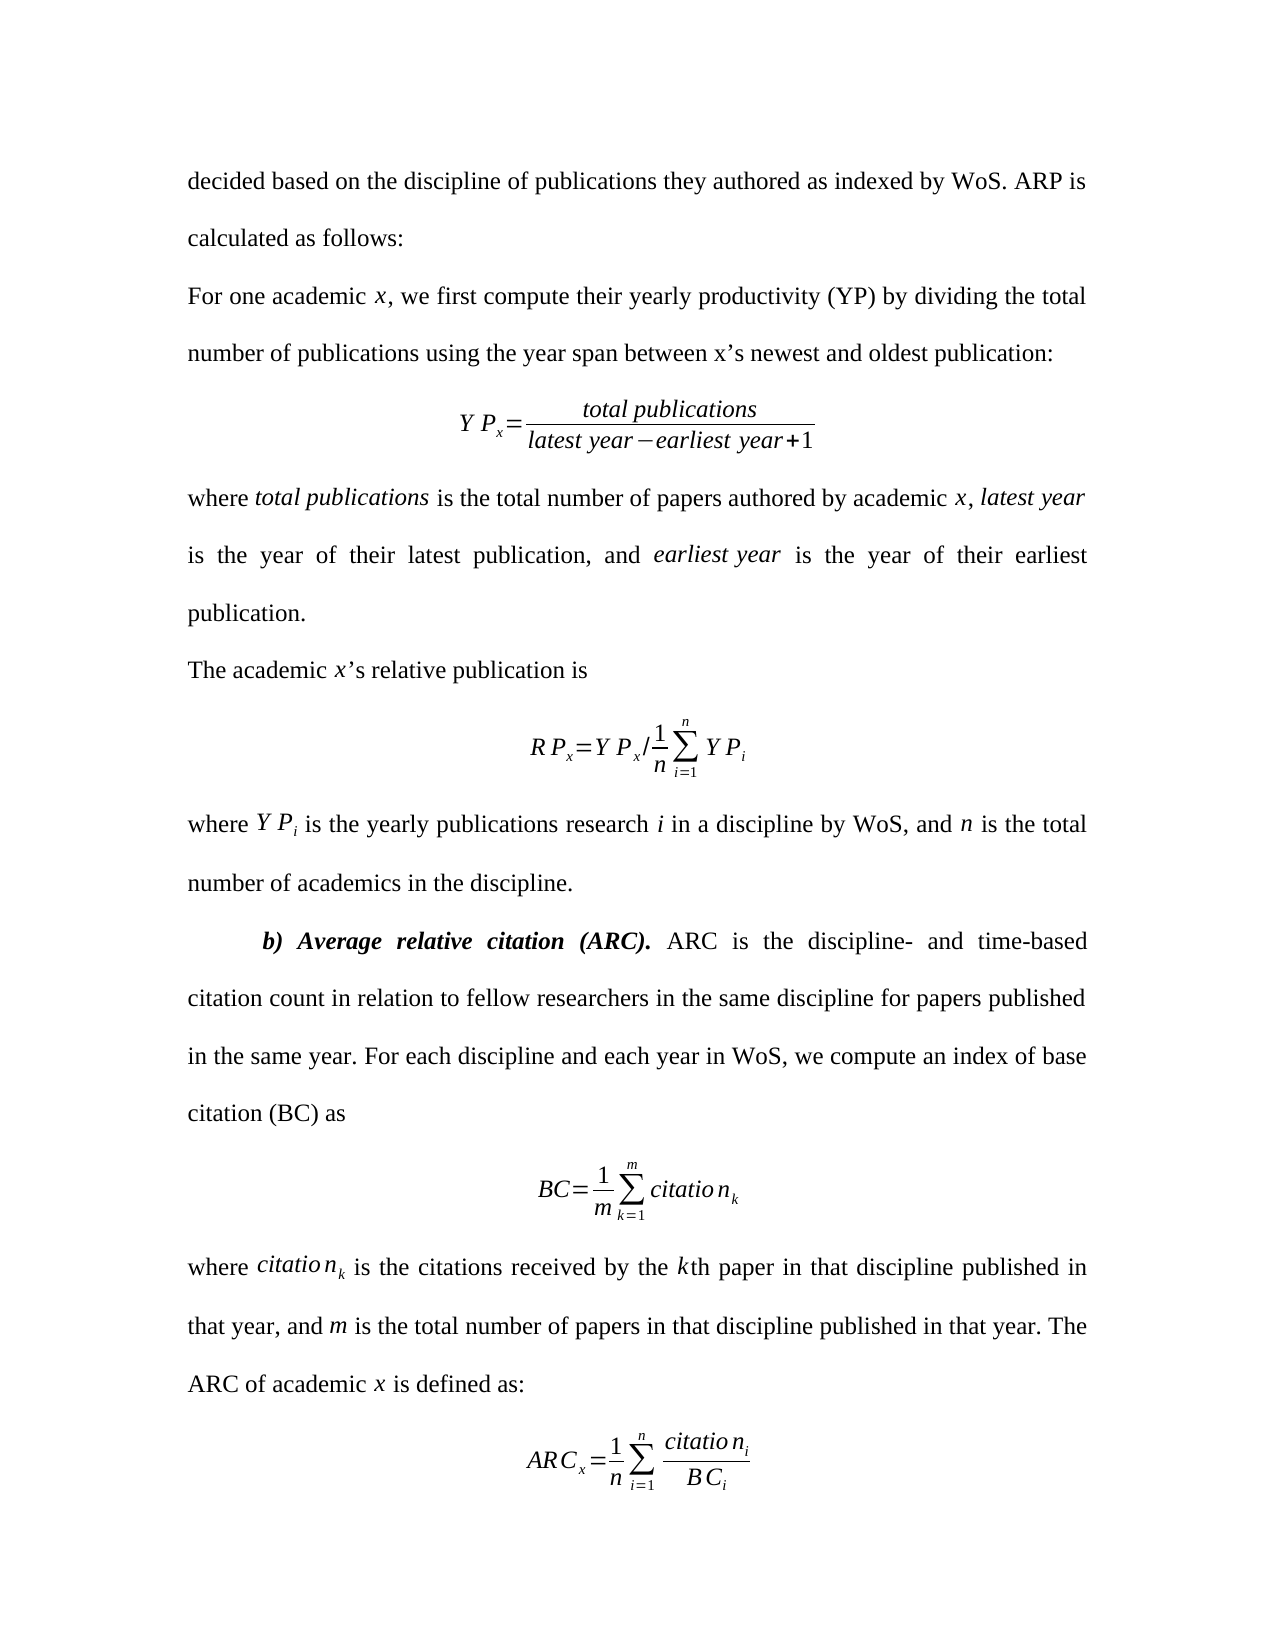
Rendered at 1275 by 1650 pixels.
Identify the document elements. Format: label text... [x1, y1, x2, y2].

text The academic ’s relative publication is [187, 655, 1087, 684]
text where is the citations received by the th paper in that discipline published in that year, and is the total number of papers in that discipline published in that year. The ARC of academic is defined as: [187, 1251, 1087, 1397]
text where is the yearly publications research i in a discipline by WoS, and is the total number of academics in the discipline. [187, 808, 1087, 897]
text b) Average relative citation (ARC). ARC is the discipline- and time-based citation count in relation to fellow researchers in the same discipline for papers published in the same year. For each discipline and each year in WoS, we compute an index of base citation (BC) as [187, 926, 1087, 1127]
text where is the total number of papers authored by academic , is the year of their latest publication, and is the year of their earliest publication. [187, 483, 1087, 627]
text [187, 166, 1087, 252]
text For one academic , we first compute their yearly productivity (YP) by dividing the total number of publications using the year span between x’s newest and oldest publication: [187, 281, 1087, 367]
